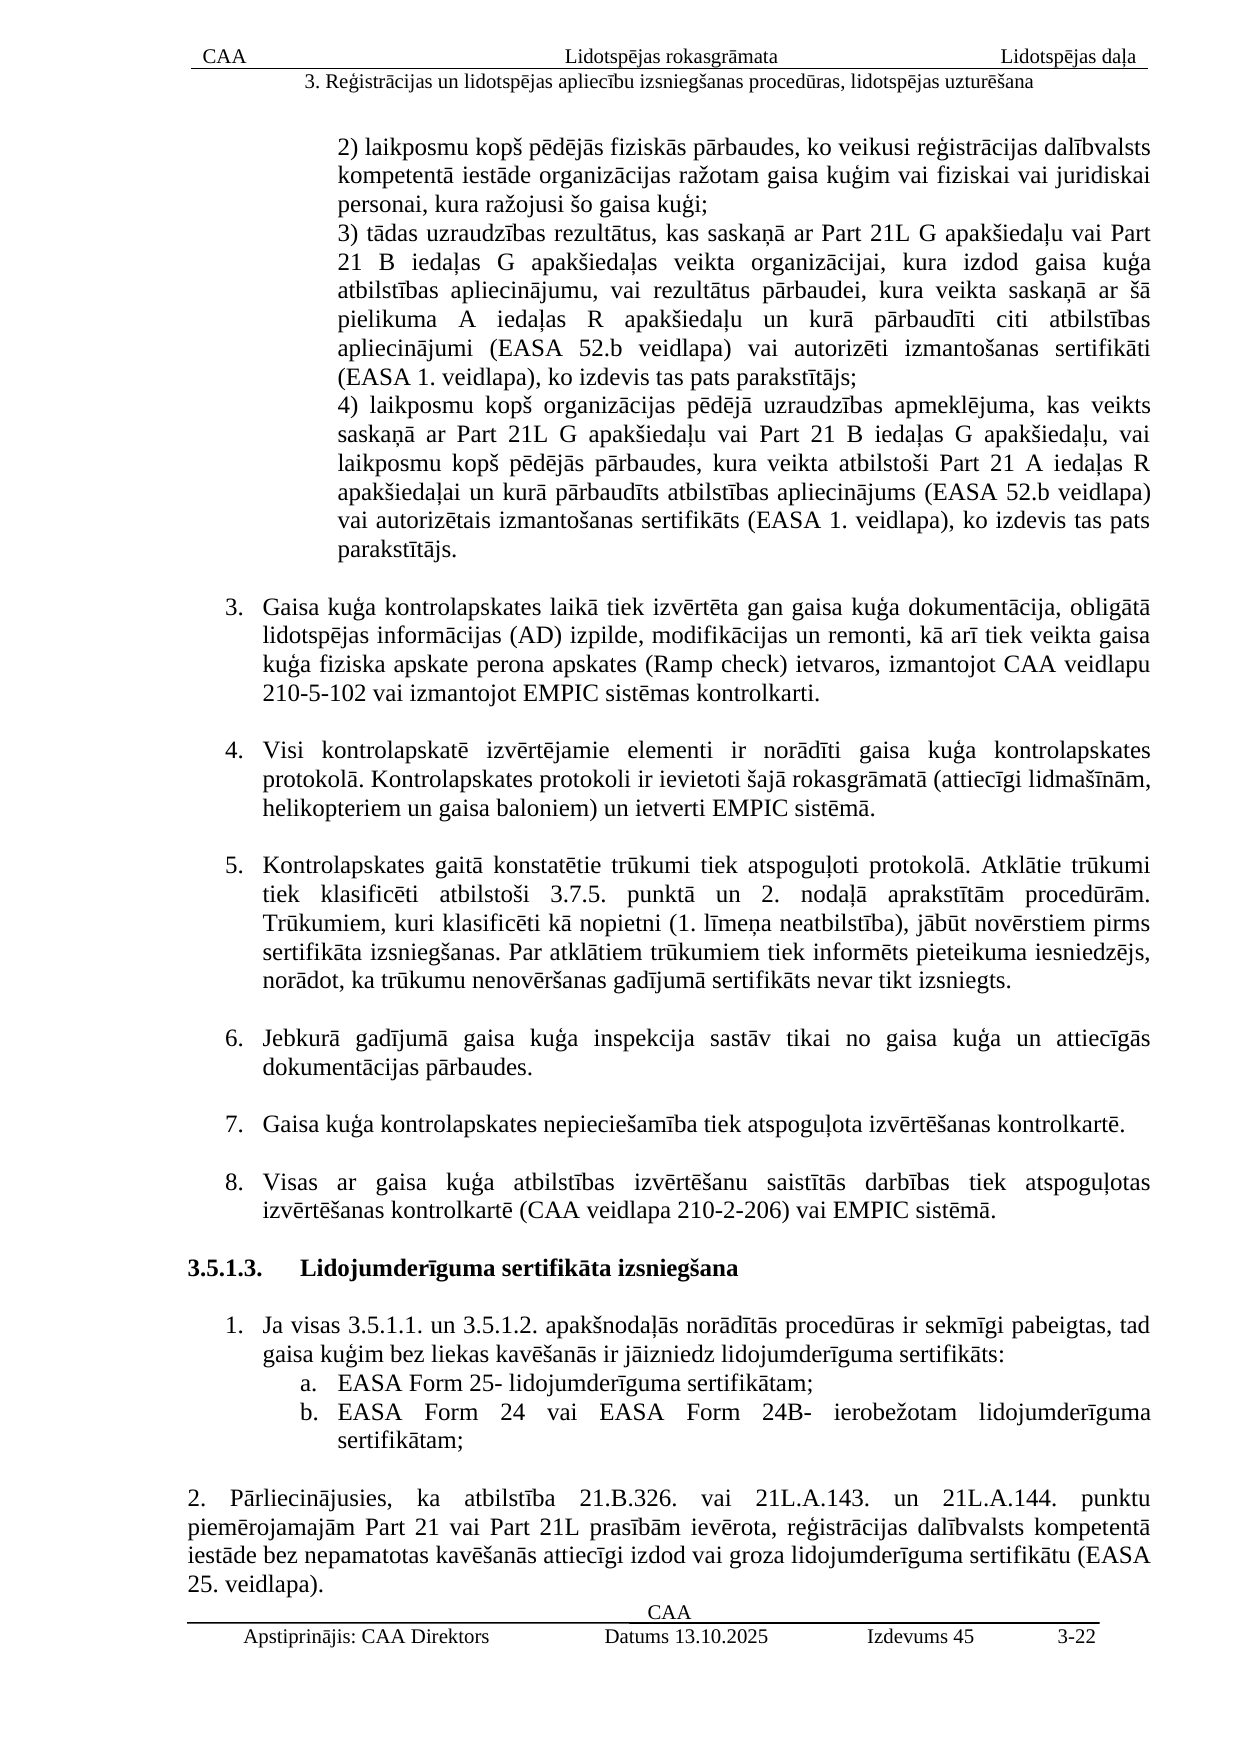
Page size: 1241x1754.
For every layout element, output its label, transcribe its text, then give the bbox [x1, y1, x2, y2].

list Ja visas 3.5.1.1. un 3.5.1.2. apakšnodaļās norādītās procedūras ir sekmīgi pabeigtas, tad gaisa kuģim bez liekas kavēšanās ir jāizniedz lidojumderīguma sertifikāts: [225, 1311, 1152, 1368]
text 2. Pārliecinājusies, ka atbilstība 21.B.326. vai 21L.A.143. un 21L.A.144. punktu piemērojamajām Part 21 vai Part 21L prasībām ievērota, reģistrācijas dalībvalsts kompetentā iestāde bez nepamatotas kavēšanās attiecīgi izdod vai groza lidojumderīguma sertifikātu (EASA 25. veidlapa). [187, 1483, 1152, 1598]
list Visas ar gaisa kuģa atbilstības izvērtēšanu saistītās darbības tiek atspoguļotas izvērtēšanas kontrolkartē (CAA veidlapa 210-2-206) vai EMPIC sistēmā. [225, 1167, 1152, 1224]
text 3) tādas uzraudzības rezultātus, kas saskaņā ar Part 21L G apakšiedaļu vai Part 21 B iedaļas G apakšiedaļas veikta organizācijai, kura izdod gaisa kuģa atbilstības apliecinājumu, vai rezultātus pārbaudei, kura veikta saskaņā ar šā pielikuma A iedaļas R apakšiedaļu un kurā pārbaudīti citi atbilstības apliecinājumi (EASA 52.b veidlapa) vai autorizēti izmantošanas sertifikāti (EASA 1. veidlapa), ko izdevis tas pats parakstītājs; [337, 218, 1152, 391]
list Kontrolapskates gaitā konstatētie trūkumi tiek atspoguļoti protokolā. Atklātie trūkumi tiek klasificēti atbilstoši 3.7.5. punktā un 2. nodaļā aprakstītām procedūrām. Trūkumiem, kuri klasificēti kā nopietni (1. līmeņa neatbilstība), jābūt novērstiem pirms sertifikāta izsniegšanas. Par atklātiem trūkumiem tiek informēts pieteikuma iesniedzējs, norādot, ka trūkumu nenovēršanas gadījumā sertifikāts nevar tikt izsniegts. [225, 851, 1152, 994]
text 2) laikposmu kopš pēdējās fiziskās pārbaudes, ko veikusi reģistrācijas dalībvalsts kompetentā iestāde organizācijas ražotam gaisa kuģim vai fiziskai vai juridiskai personai, kura ražojusi šo gaisa kuģi; [337, 132, 1152, 218]
list Visi kontrolapskatē izvērtējamie elementi ir norādīti gaisa kuģa kontrolapskates protokolā. Kontrolapskates protokoli ir ievietoti šajā rokasgrāmatā (attiecīgi lidmašīnām, helikopteriem un gaisa baloniem) un ietverti EMPIC sistēmā. [225, 736, 1152, 822]
subtitle Lidojumderīguma sertifikāta izsniegšana [187, 1253, 1152, 1282]
text 4) laikposmu kopš organizācijas pēdējā uzraudzības apmeklējuma, kas veikts saskaņā ar Part 21L G apakšiedaļu vai Part 21 B iedaļas G apakšiedaļu, vai laikposmu kopš pēdējās pārbaudes, kura veikta atbilstoši Part 21 A iedaļas R apakšiedaļai un kurā pārbaudīts atbilstības apliecinājums (EASA 52.b veidlapa) vai autorizētais izmantošanas sertifikāts (EASA 1. veidlapa), ko izdevis tas pats parakstītājs. [337, 391, 1152, 563]
list EASA Form 25- lidojumderīguma sertifikātam; [300, 1368, 1152, 1397]
list Gaisa kuģa kontrolapskates nepieciešamība tiek atspoguļota izvērtēšanas kontrolkartē. [225, 1109, 1152, 1138]
list Jebkurā gadījumā gaisa kuģa inspekcija sastāv tikai no gaisa kuģa un attiecīgās dokumentācijas pārbaudes. [225, 1023, 1152, 1081]
list Gaisa kuģa kontrolapskates laikā tiek izvērtēta gan gaisa kuģa dokumentācija, obligātā lidotspējas informācijas (AD) izpilde, modifikācijas un remonti, kā arī tiek veikta gaisa kuģa fiziska apskate perona apskates (Ramp check) ietvaros, izmantojot CAA veidlapu 210-5-102 vai izmantojot EMPIC sistēmas kontrolkarti. [225, 592, 1152, 707]
list EASA Form 24 vai EASA Form 24B- ierobežotam lidojumderīguma sertifikātam; [300, 1397, 1152, 1454]
